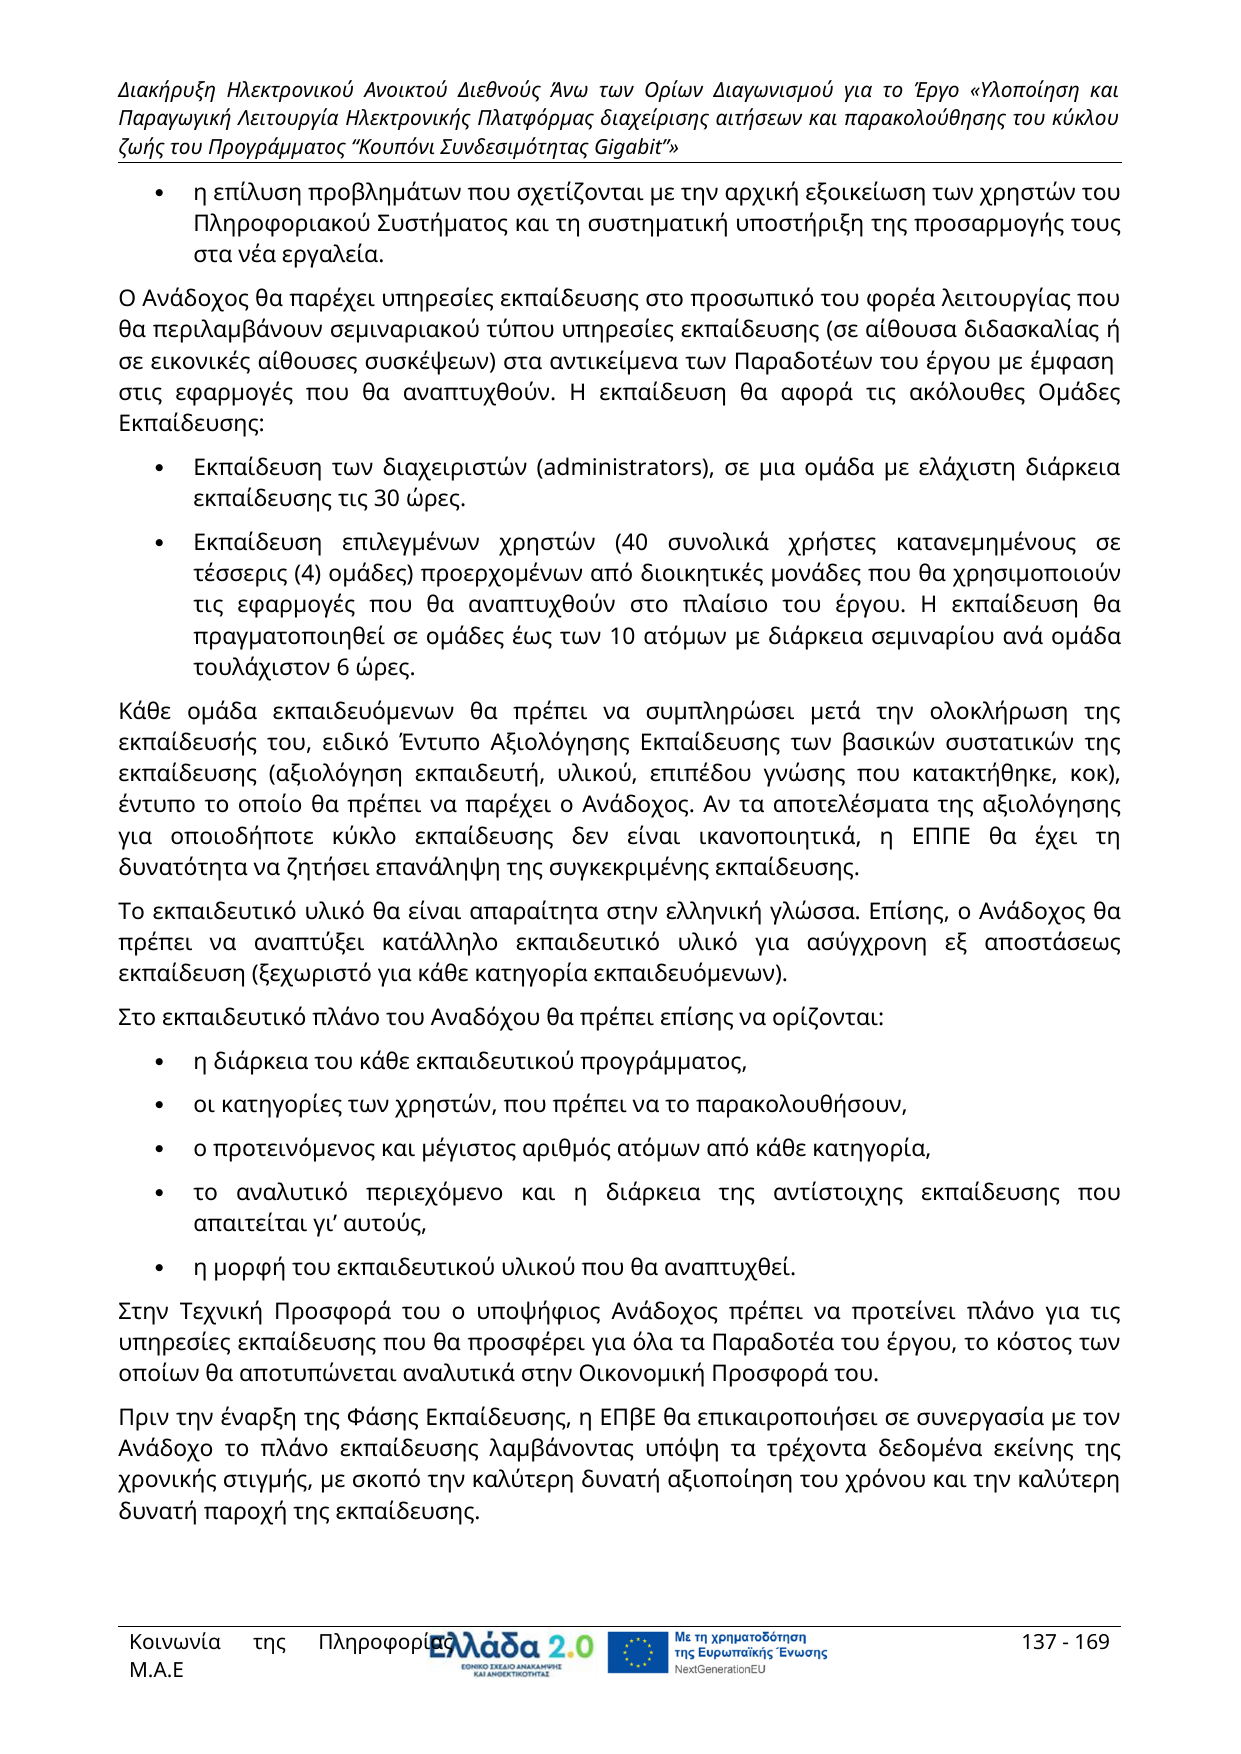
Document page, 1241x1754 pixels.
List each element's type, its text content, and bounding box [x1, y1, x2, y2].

text Ο Ανάδοχος θα παρέχει υπηρεσίες εκπαίδευσης στο προσωπικό του φορέα λειτουργίας που θα περιλαμβάνουν σεμιναριακού τύπου υπηρεσίες εκπαίδευσης (σε αίθουσα διδασκαλίας ή σε εικονικές αίθουσες συσκέψεων) στα αντικείμενα των Παραδοτέων του έργου με έμφαση στις εφαρμογές που θα αναπτυχθούν. Η εκπαίδευση θα αφορά τις ακόλουθες Ομάδες Εκπαίδευσης: [118, 282, 1122, 438]
list οι κατηγορίες των χρηστών, που πρέπει να το παρακολουθήσουν, [156, 1088, 1122, 1120]
text Στην Τεχνική Προσφορά του ο υποψήφιος Ανάδοχος πρέπει να προτείνει πλάνο για τις υπηρεσίες εκπαίδευσης που θα προσφέρει για όλα τα Παραδοτέα του έργου, το κόστος των οποίων θα αποτυπώνεται αναλυτικά στην Οικονομική Προσφορά του. [118, 1295, 1122, 1388]
list η διάρκεια του κάθε εκπαιδευτικού προγράμματος, [156, 1045, 1122, 1076]
list η επίλυση προβλημάτων που σχετίζονται με την αρχική εξοικείωση των χρηστών του Πληροφοριακού Συστήματος και τη συστηματική υποστήριξη της προσαρμογής τους στα νέα εργαλεία. [156, 176, 1122, 270]
list το αναλυτικό περιεχόμενο και η διάρκεια της αντίστοιχης εκπαίδευσης που απαιτείται γι’ αυτούς, [156, 1176, 1122, 1238]
text Στο εκπαιδευτικό πλάνο του Αναδόχου θα πρέπει επίσης να ορίζονται: [118, 1001, 1122, 1032]
list ο προτεινόμενος και μέγιστος αριθμός ατόμων από κάθε κατηγορία, [156, 1132, 1122, 1163]
text Πριν την έναρξη της Φάσης Εκπαίδευσης, η ΕΠβΕ θα επικαιροποιήσει σε συνεργασία με τον Ανάδοχο το πλάνο εκπαίδευσης λαμβάνοντας υπόψη τα τρέχοντα δεδομένα εκείνης της χρονικής στιγμής, με σκοπό την καλύτερη δυνατή αξιοποίηση του χρόνου και την καλύτερη δυνατή παροχή της εκπαίδευσης. [118, 1401, 1122, 1526]
list Εκπαίδευση επιλεγμένων χρηστών (40 συνολικά χρήστες κατανεμημένους σε τέσσερις (4) ομάδες) προερχομένων από διοικητικές μονάδες που θα χρησιμοποιούν τις εφαρμογές που θα αναπτυχθούν στο πλαίσιο του έργου. Η εκπαίδευση θα πραγματοποιηθεί σε ομάδες έως των 10 ατόμων με διάρκεια σεμιναρίου ανά ομάδα τουλάχιστον 6 ώρες. [156, 526, 1122, 682]
text Το εκπαιδευτικό υλικό θα είναι απαραίτητα στην ελληνική γλώσσα. Επίσης, ο Ανάδοχος θα πρέπει να αναπτύξει κατάλληλο εκπαιδευτικό υλικό για ασύγχρονη εξ αποστάσεως εκπαίδευση (ξεχωριστό για κάθε κατηγορία εκπαιδευόμενων). [118, 895, 1122, 988]
text Κάθε ομάδα εκπαιδευόμενων θα πρέπει να συμπληρώσει μετά την ολοκλήρωση της εκπαίδευσής του, ειδικό Έντυπο Αξιολόγησης Εκπαίδευσης των βασικών συστατικών της εκπαίδευσης (αξιολόγηση εκπαιδευτή, υλικού, επιπέδου γνώσης που κατακτήθηκε, κοκ), έντυπο το οποίο θα πρέπει να παρέχει ο Ανάδοχος. Αν τα αποτελέσματα της αξιολόγησης για οποιοδήποτε κύκλο εκπαίδευσης δεν είναι ικανοποιητικά, η ΕΠΠΕ θα έχει τη δυνατότητα να ζητήσει επανάληψη της συγκεκριμένης εκπαίδευσης. [118, 695, 1122, 882]
list η μορφή του εκπαιδευτικού υλικού που θα αναπτυχθεί. [156, 1251, 1122, 1282]
list Εκπαίδευση των διαχειριστών (administrators), σε μια ομάδα με ελάχιστη διάρκεια εκπαίδευσης τις 30 ώρες. [156, 451, 1122, 513]
picture [427, 1627, 834, 1678]
